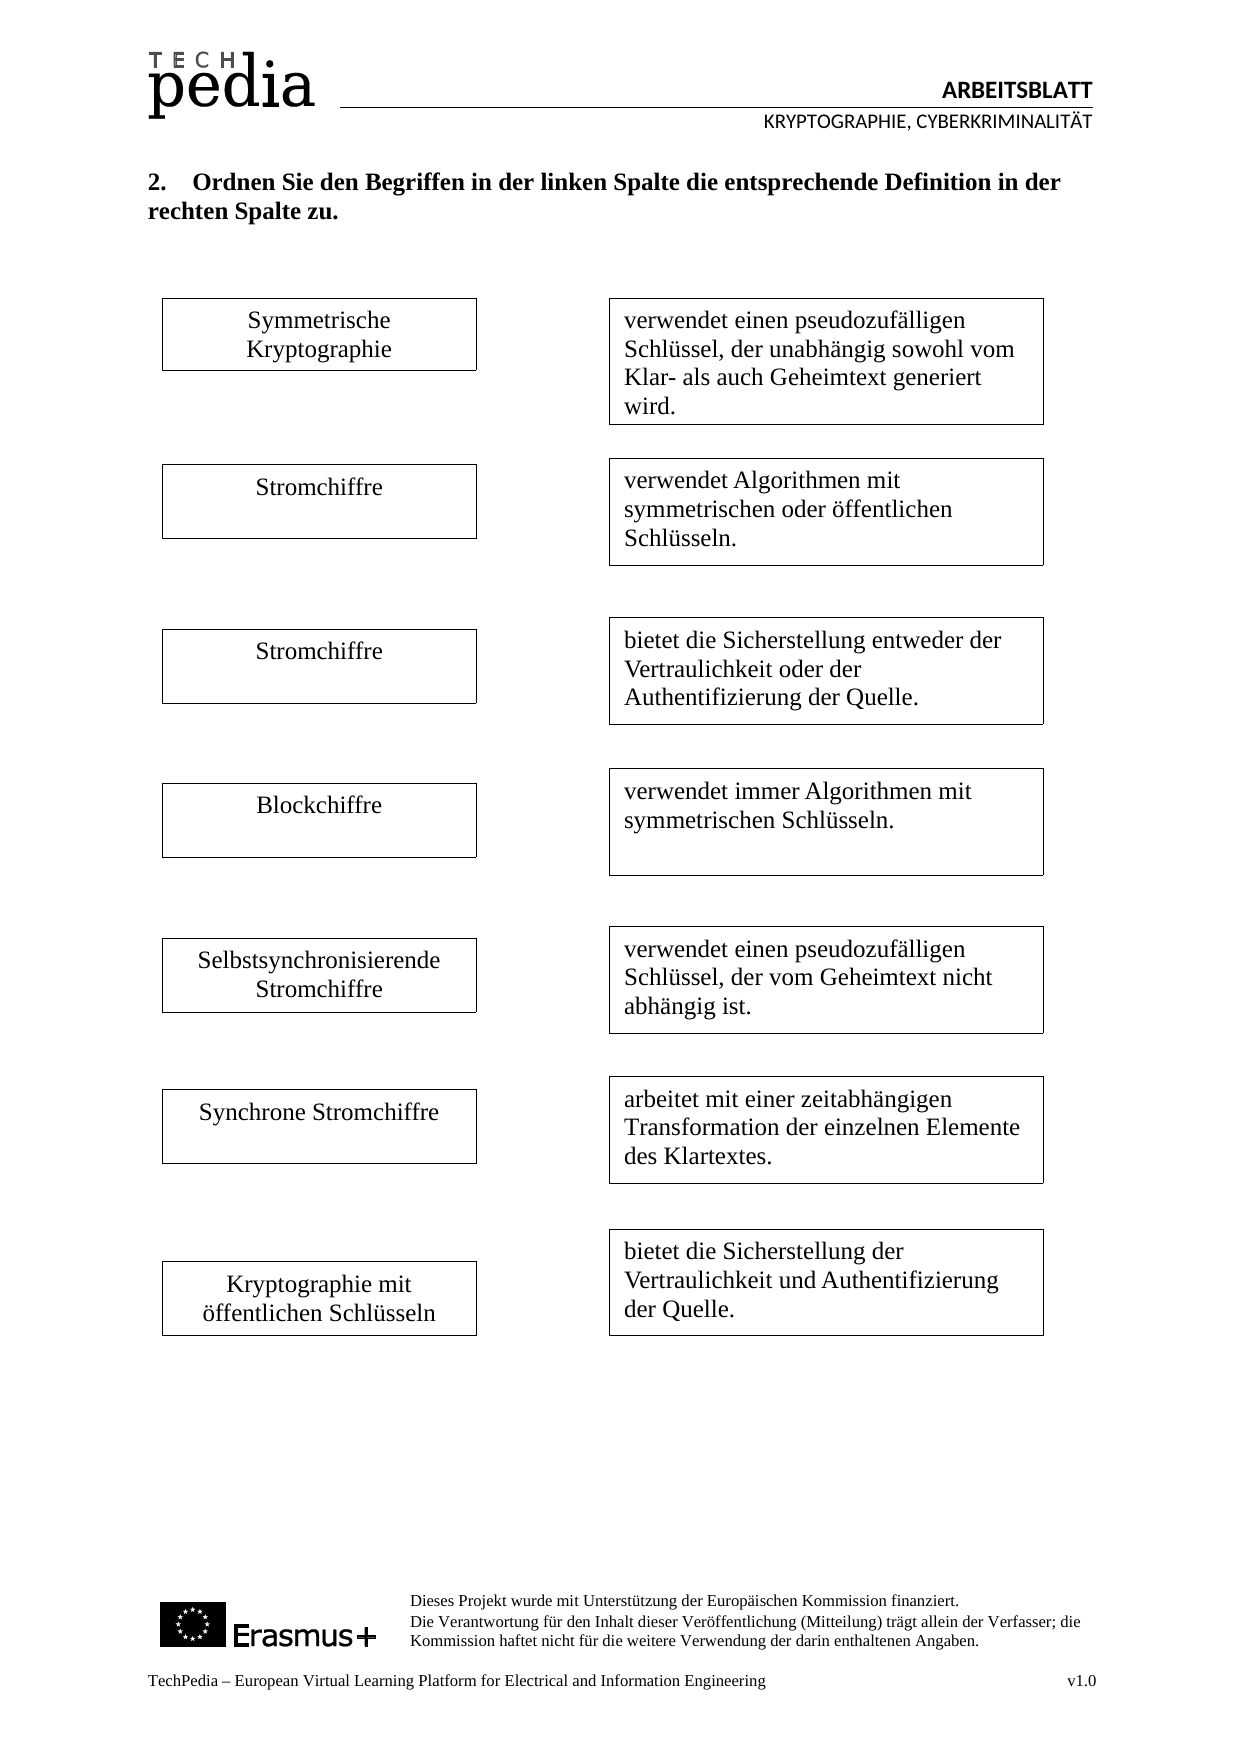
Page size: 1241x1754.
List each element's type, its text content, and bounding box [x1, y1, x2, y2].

text Ordnen Sie den Begriffen in der linken Spalte die entsprechende Definition in der rechten Spalte zu. [148, 167, 1093, 225]
